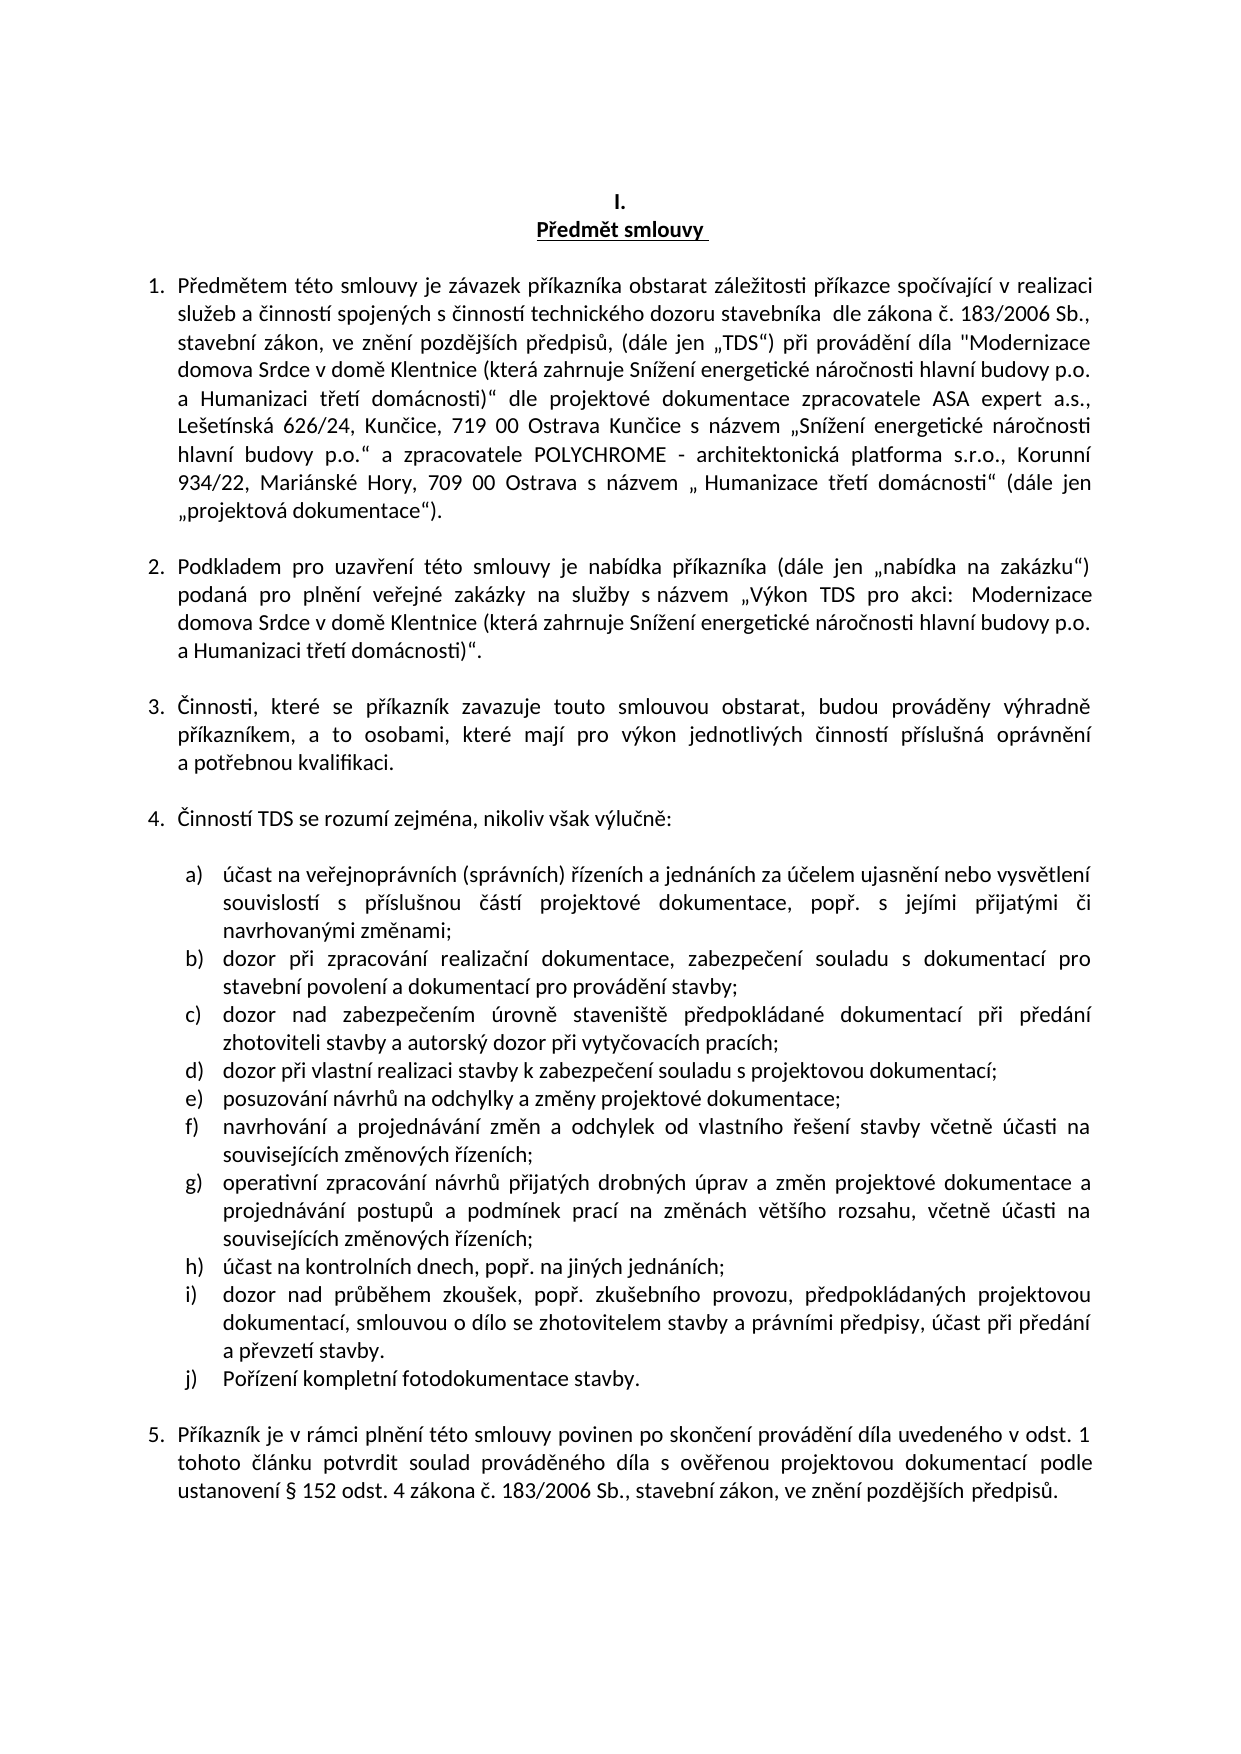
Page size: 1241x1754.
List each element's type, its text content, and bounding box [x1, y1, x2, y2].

text I. [148, 187, 1092, 216]
list dozor nad zabezpečením úrovně staveniště předpokládané dokumentací při předání zhotoviteli stavby a autorský dozor při vytyčovacích pracích; [185, 1000, 1092, 1056]
list Činnosti, které se příkazník zavazuje touto smlouvou obstarat, budou prováděny výhradně příkazníkem, a to osobami, které mají pro výkon jednotlivých činností příslušná oprávnění a potřebnou kvalifikaci. [148, 692, 1092, 776]
list Podkladem pro uzavření této smlouvy je nabídka příkazníka (dále jen „nabídka na zakázku“) podaná pro plnění veřejné zakázky na služby s názvem „Výkon TDS pro akci: Modernizace domova Srdce v domě Klentnice (která zahrnuje Snížení energetické náročnosti hlavní budovy p.o. a Humanizaci třetí domácnosti)“. [148, 552, 1092, 664]
list Činností TDS se rozumí zejména, nikoliv však výlučně: [148, 804, 1092, 832]
list posuzování návrhů na odchylky a změny projektové dokumentace; [185, 1084, 1092, 1112]
list navrhování a projednávání změn a odchylek od vlastního řešení stavby včetně účasti na souvisejících změnových řízeních; [185, 1112, 1092, 1168]
list Pořízení kompletní fotodokumentace stavby. [185, 1364, 1092, 1392]
list Předmětem této smlouvy je závazek příkazníka obstarat záležitosti příkazce spočívající v realizaci služeb a činností spojených s činností technického dozoru stavebníka dle zákona č. 183/2006 Sb., stavební zákon, ve znění pozdějších předpisů, (dále jen „TDS“) při provádění díla "Modernizace domova Srdce v domě Klentnice (která zahrnuje Snížení energetické náročnosti hlavní budovy p.o. a Humanizaci třetí domácnosti)“ dle projektové dokumentace zpracovatele ASA expert a.s., Lešetínská 626/24, Kunčice, 719 00 Ostrava Kunčice s názvem „Snížení energetické náročnosti hlavní budovy p.o.“ a zpracovatele POLYCHROME - architektonická platforma s.r.o., Korunní 934/22, Mariánské Hory, 709 00 Ostrava s názvem „ Humanizace třetí domácnosti“ (dále jen „projektová dokumentace“). [148, 272, 1092, 524]
subtitle Předmět smlouvy [148, 216, 1092, 243]
list dozor při vlastní realizaci stavby k zabezpečení souladu s projektovou dokumentací; [185, 1056, 1092, 1084]
list účast na veřejnoprávních (správních) řízeních a jednáních za účelem ujasnění nebo vysvětlení souvislostí s příslušnou částí projektové dokumentace, popř. s jejími přijatými či navrhovanými změnami; [185, 860, 1092, 944]
list operativní zpracování návrhů přijatých drobných úprav a změn projektové dokumentace a projednávání postupů a podmínek prací na změnách většího rozsahu, včetně účasti na souvisejících změnových řízeních; [185, 1168, 1092, 1252]
list dozor nad průběhem zkoušek, popř. zkušebního provozu, předpokládaných projektovou dokumentací, smlouvou o dílo se zhotovitelem stavby a právními předpisy, účast při předání a převzetí stavby. [185, 1280, 1092, 1364]
list dozor při zpracování realizační dokumentace, zabezpečení souladu s dokumentací pro stavební povolení a dokumentací pro provádění stavby; [185, 944, 1092, 1000]
list účast na kontrolních dnech, popř. na jiných jednáních; [185, 1252, 1092, 1280]
list Příkazník je v rámci plnění této smlouvy povinen po skončení provádění díla uvedeného v odst. 1 tohoto článku potvrdit soulad prováděného díla s ověřenou projektovou dokumentací podle ustanovení § 152 odst. 4 zákona č. 183/2006 Sb., stavební zákon, ve znění pozdějších předpisů. [148, 1420, 1092, 1504]
